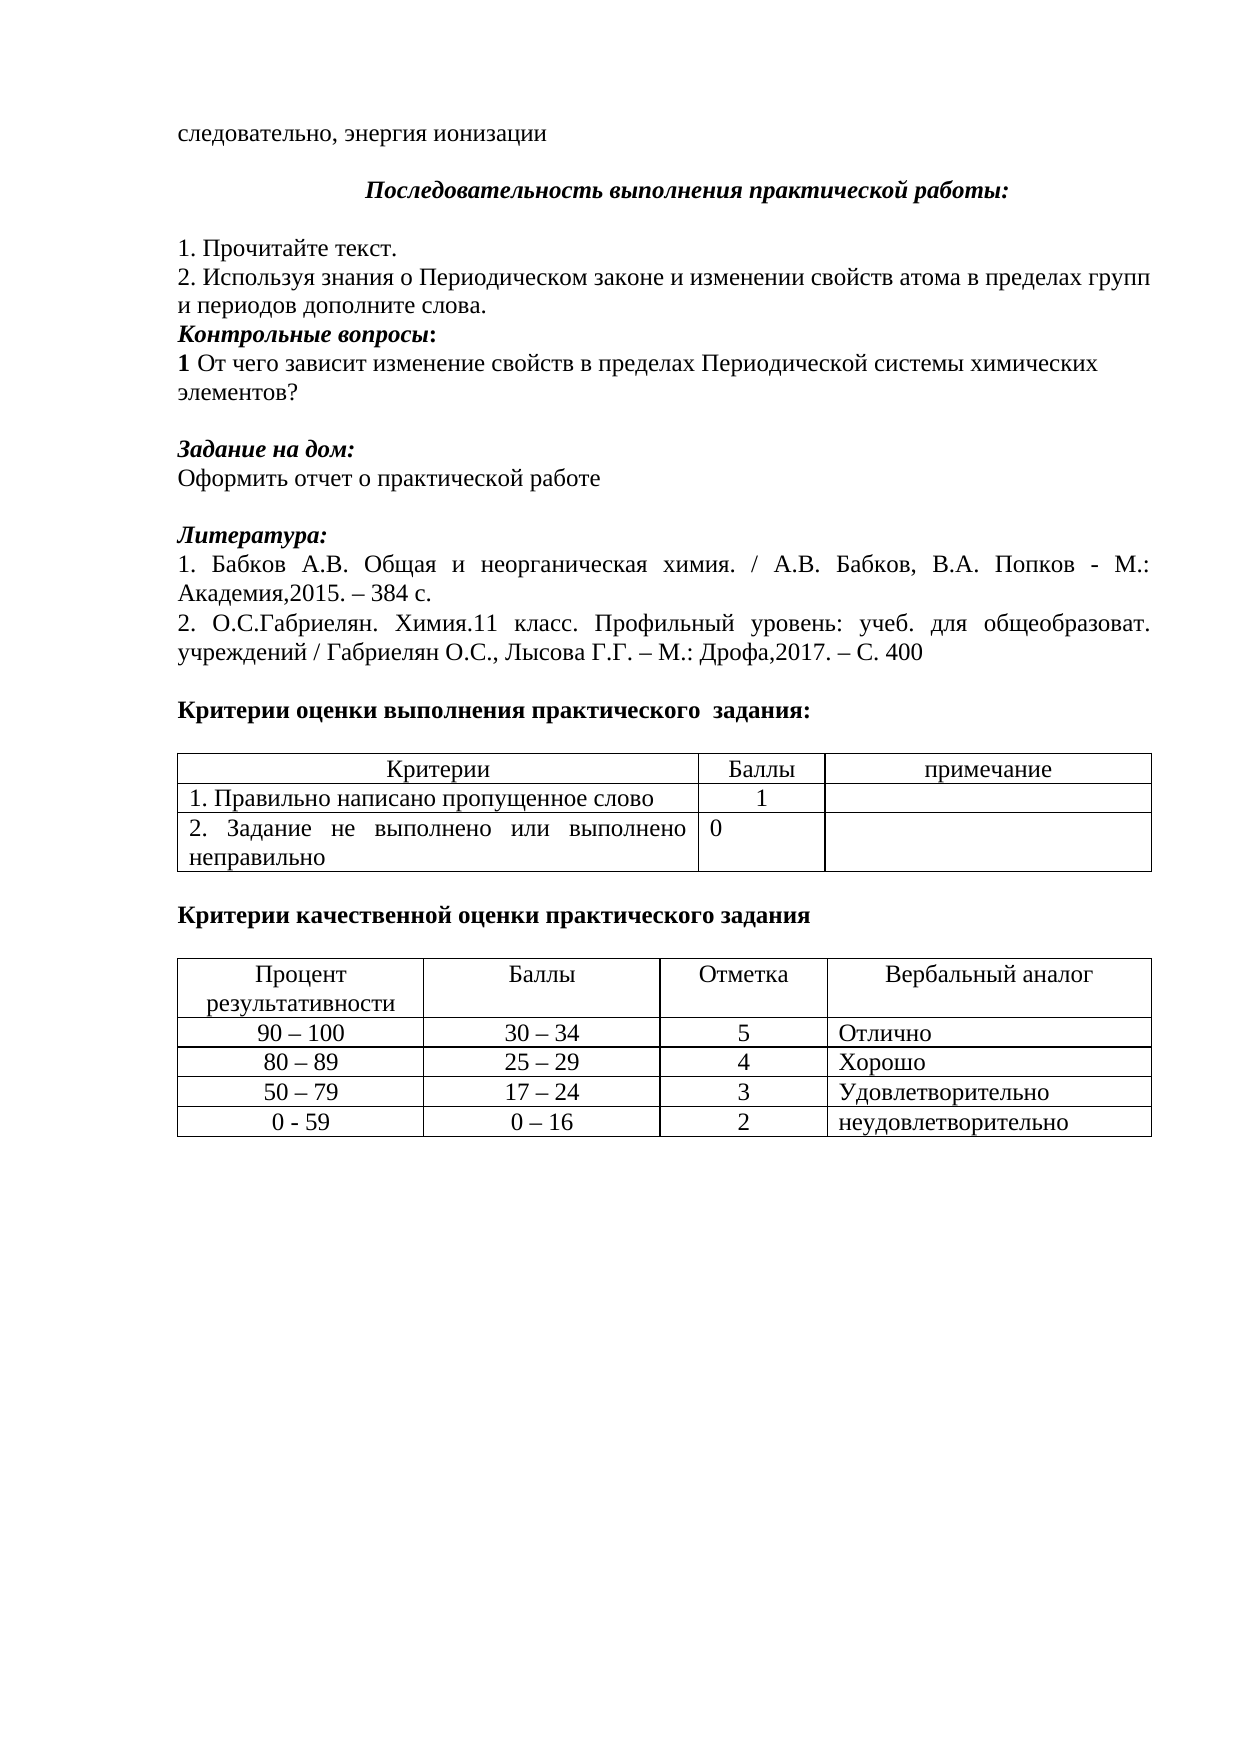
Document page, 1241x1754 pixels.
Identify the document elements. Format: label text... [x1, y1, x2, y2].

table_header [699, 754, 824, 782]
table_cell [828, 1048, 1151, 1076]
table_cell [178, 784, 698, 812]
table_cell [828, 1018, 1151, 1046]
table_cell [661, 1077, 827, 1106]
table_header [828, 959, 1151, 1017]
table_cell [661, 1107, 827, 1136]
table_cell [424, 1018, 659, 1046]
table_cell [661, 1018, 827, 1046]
text следовательно, энергия ионизации [177, 118, 1152, 147]
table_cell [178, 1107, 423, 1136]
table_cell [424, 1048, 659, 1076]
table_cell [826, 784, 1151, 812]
text 1. Бабков А.В. Общая и неорганическая химия. / А.В. Бабков, В.А. Попков - М.: Академия,2015. – 384 с. [177, 549, 1152, 608]
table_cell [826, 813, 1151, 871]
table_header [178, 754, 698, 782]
text 2. Используя знания о Периодическом законе и изменении свойств атома в пределах групп и периодов дополните слова. [177, 262, 1152, 319]
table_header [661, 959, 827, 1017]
text Литература: [177, 521, 1152, 549]
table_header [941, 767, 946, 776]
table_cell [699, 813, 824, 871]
text Критерии оценки выполнения практического задания: [177, 695, 1152, 724]
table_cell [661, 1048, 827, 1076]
text 1. Прочитайте текст. [177, 233, 1152, 262]
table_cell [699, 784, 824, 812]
text Контрольные вопросы: [177, 319, 1152, 348]
text Задание на дом: [177, 434, 1152, 463]
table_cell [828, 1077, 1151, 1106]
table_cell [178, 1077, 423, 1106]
text 2. О.С.Габриелян. Химия.11 класс. Профильный уровень: учеб. для общеобразоват. учреждений / Габриелян О.С., Лысова Г.Г. – М.: Дрофа,2017. – С. 400 [177, 608, 1152, 666]
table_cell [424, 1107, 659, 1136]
text Последовательность выполнения практической работы: [177, 176, 1152, 204]
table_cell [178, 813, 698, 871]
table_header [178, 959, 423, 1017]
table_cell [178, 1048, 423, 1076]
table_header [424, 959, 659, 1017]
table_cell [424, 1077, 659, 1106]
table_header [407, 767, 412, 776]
text Критерии качественной оценки практического задания [177, 901, 1152, 929]
text Оформить отчет о практической работе [177, 463, 1152, 492]
list 1 От чего зависит изменение свойств в пределах Периодической системы химических элементов? [177, 348, 1152, 406]
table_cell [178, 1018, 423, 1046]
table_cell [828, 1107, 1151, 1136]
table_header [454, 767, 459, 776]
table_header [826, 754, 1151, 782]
